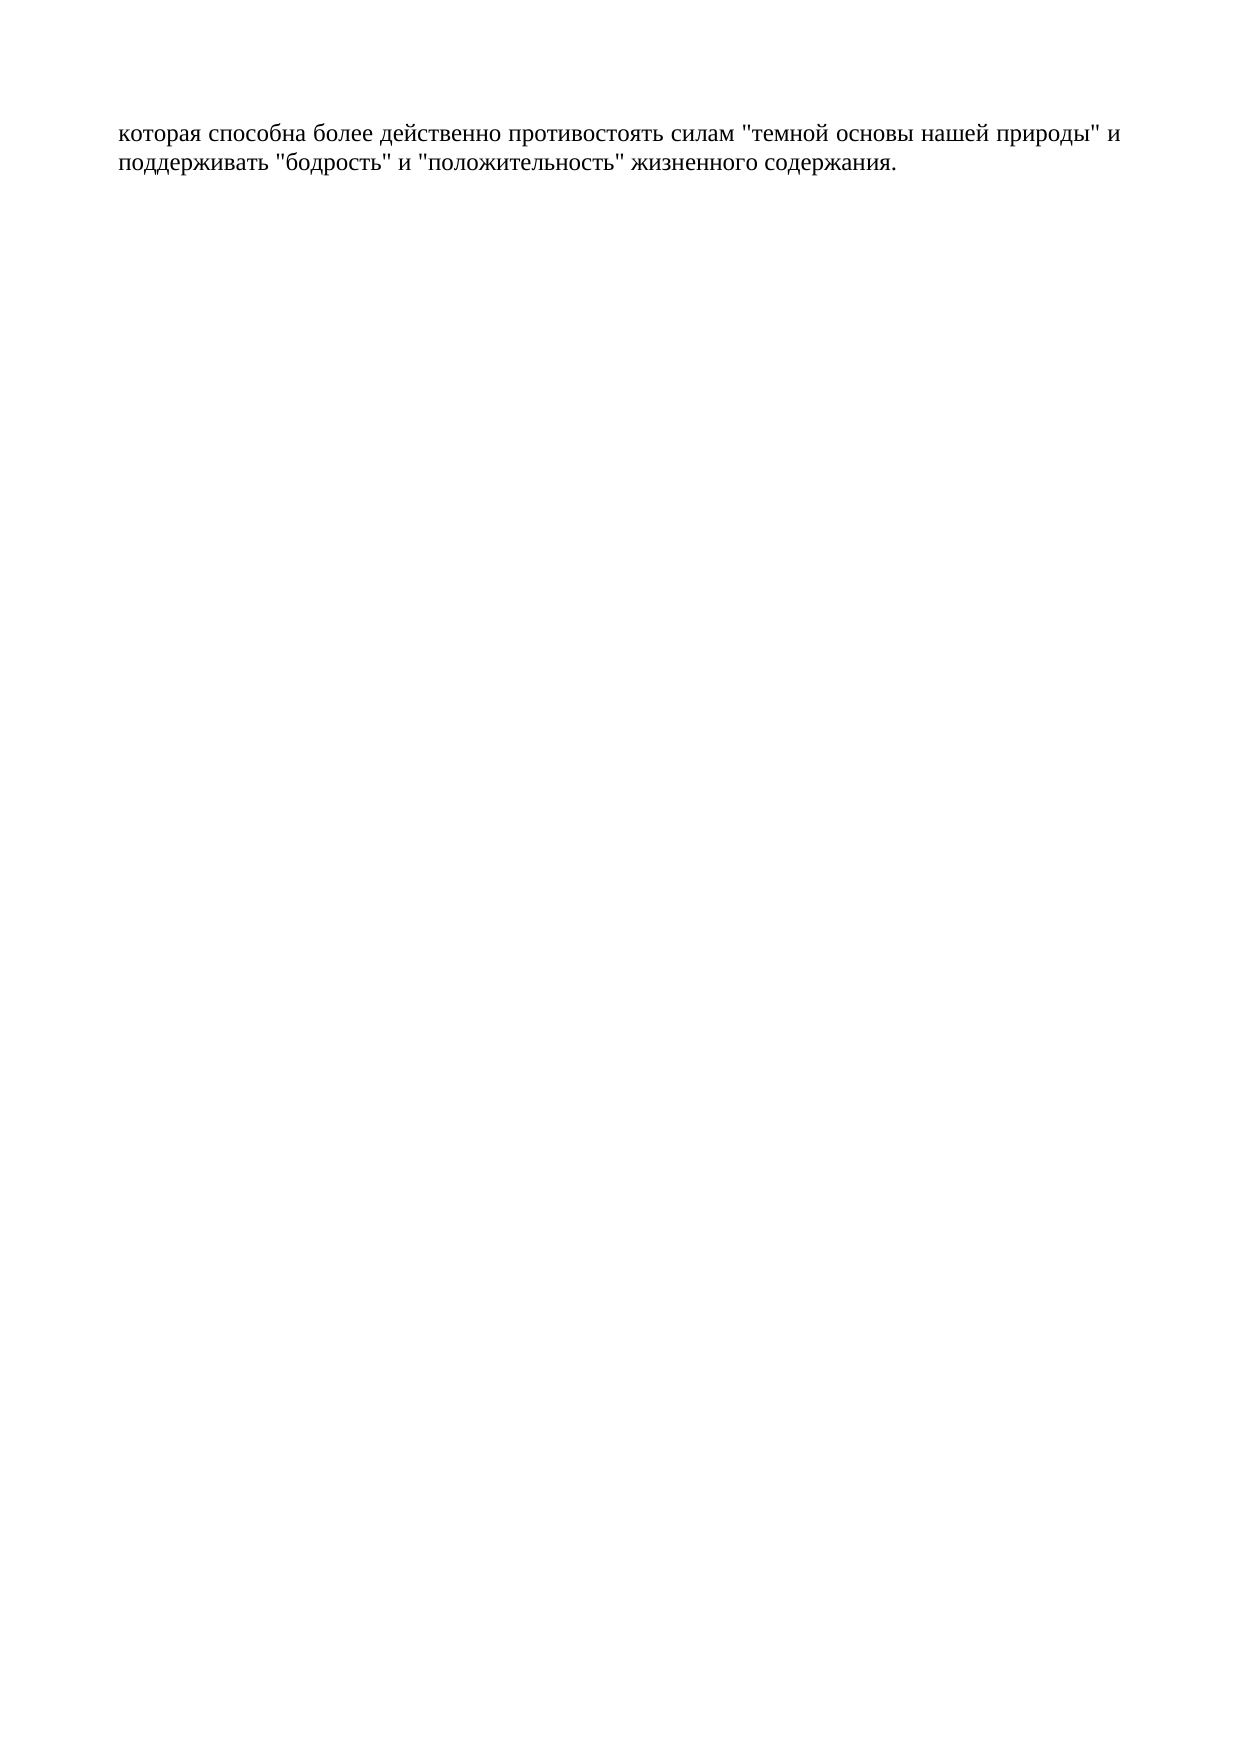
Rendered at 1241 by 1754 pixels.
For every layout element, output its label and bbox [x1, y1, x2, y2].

text [118, 118, 1122, 176]
